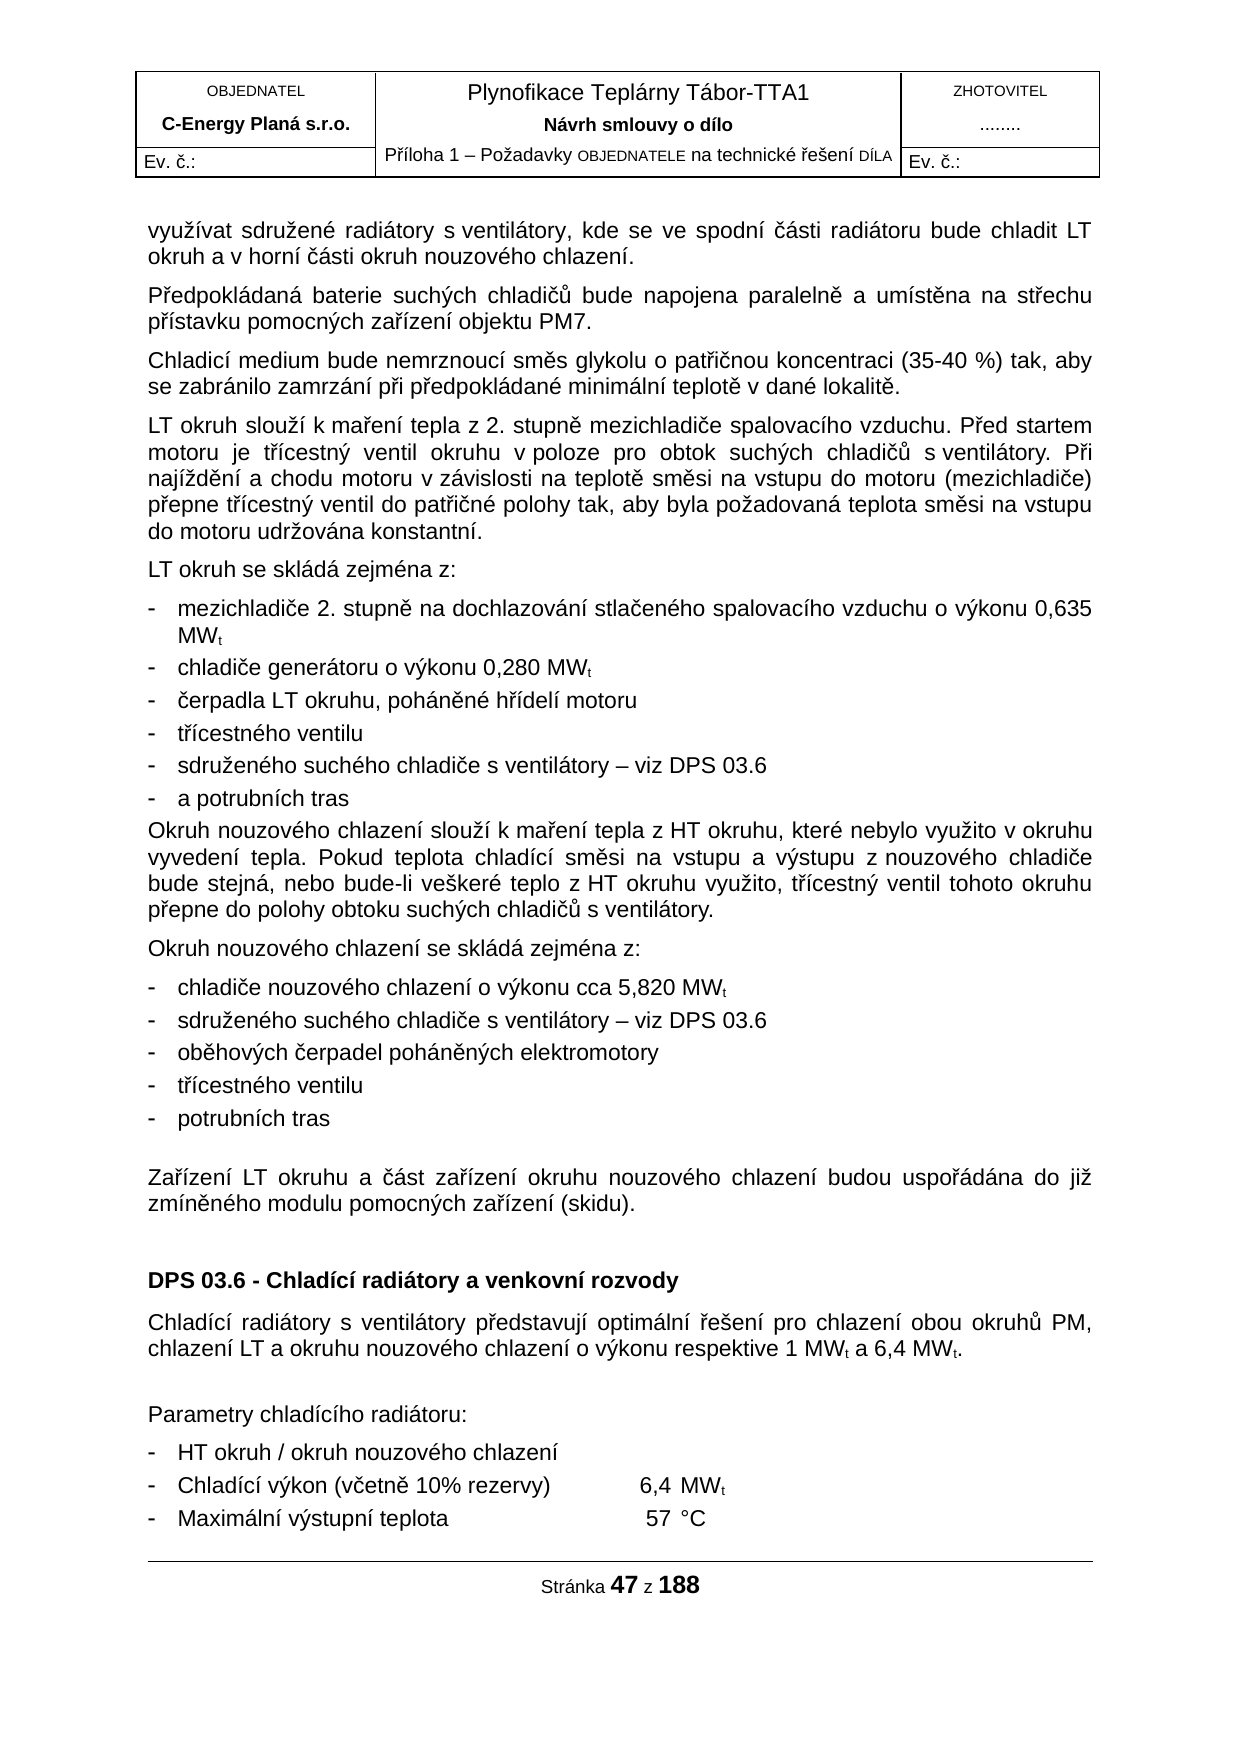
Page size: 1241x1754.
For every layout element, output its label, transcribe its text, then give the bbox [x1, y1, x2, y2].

text Chladicí medium bude nemrznoucí směs glykolu o patřičnou koncentraci (35-40 %) tak, aby se zabránilo zamrzání při předpokládané minimální teplotě v dané lokalitě. [148, 347, 1093, 400]
text Okruh nouzového chlazení se skládá zejména z: [148, 935, 1093, 962]
text mezichladiče 2. stupně na dochlazování stlačeného spalovacího vzduchu o výkonu 0,635 MWt [148, 595, 1093, 648]
list Chladící radiátory s ventilátory představují optimální řešení pro chlazení obou okruhů PM, chlazení LT a okruhu nouzového chlazení o výkonu respektive 1 MWt a 6,4 MWt. [148, 1309, 1093, 1362]
text Předpokládaná baterie suchých chladičů bude napojena paralelně a umístěna na střechu přístavku pomocných zařízení objektu PM7. [148, 282, 1093, 334]
text Maximální výstupní teplota 57 °C [148, 1504, 1093, 1531]
text LT okruh se skládá zejména z: [148, 556, 1093, 583]
text sdruženého suchého chladiče s ventilátory – viz DPS 03.6 [148, 1007, 1093, 1033]
text a potrubních tras [148, 785, 1093, 811]
text třícestného ventilu [148, 1072, 1093, 1098]
text oběhových čerpadel poháněných elektromotory [148, 1039, 1093, 1066]
text čerpadla LT okruhu, poháněné hřídelí motoru [148, 687, 1093, 713]
text Zařízení LT okruhu a část zařízení okruhu nouzového chlazení budou uspořádána do již zmíněného modulu pomocných zařízení (skidu). [148, 1163, 1093, 1216]
text chladiče generátoru o výkonu 0,280 MWt [148, 654, 1093, 681]
text chladiče nouzového chlazení o výkonu cca 5,820 MWt [148, 974, 1093, 1000]
text LT okruh slouží k maření tepla z 2. stupně mezichladiče spalovacího vzduchu. Před startem motoru je třícestný ventil okruhu v poloze pro obtok suchých chladičů s ventilátory. Při najíždění a chodu motoru v závislosti na teplotě směsi na vstupu do motoru (mezichladiče) přepne třícestný ventil do patřičné polohy tak, aby byla požadovaná teplota směsi na vstupu do motoru udržována konstantní. [148, 412, 1093, 544]
text třícestného ventilu [148, 719, 1093, 746]
text sdruženého suchého chladiče s ventilátory – viz DPS 03.6 [148, 752, 1093, 778]
text potrubních tras [148, 1104, 1093, 1131]
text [148, 217, 1093, 269]
text DPS 03.6 - Chladící radiátory a venkovní rozvody [148, 1267, 1093, 1294]
text Okruh nouzového chlazení slouží k maření tepla z HT okruhu, které nebylo využito v okruhu vyvedení tepla. Pokud teplota chladící směsi na vstupu a výstupu z nouzového chladiče bude stejná, nebo bude-li veškeré teplo z HT okruhu využito, třícestný ventil tohoto okruhu přepne do polohy obtoku suchých chladičů s ventilátory. [148, 817, 1093, 923]
text HT okruh / okruh nouzového chlazení [148, 1439, 1093, 1466]
text Chladící výkon (včetně 10% rezervy) 6,4 MWt [148, 1472, 1093, 1498]
list Parametry chladícího radiátoru: [148, 1401, 1093, 1427]
